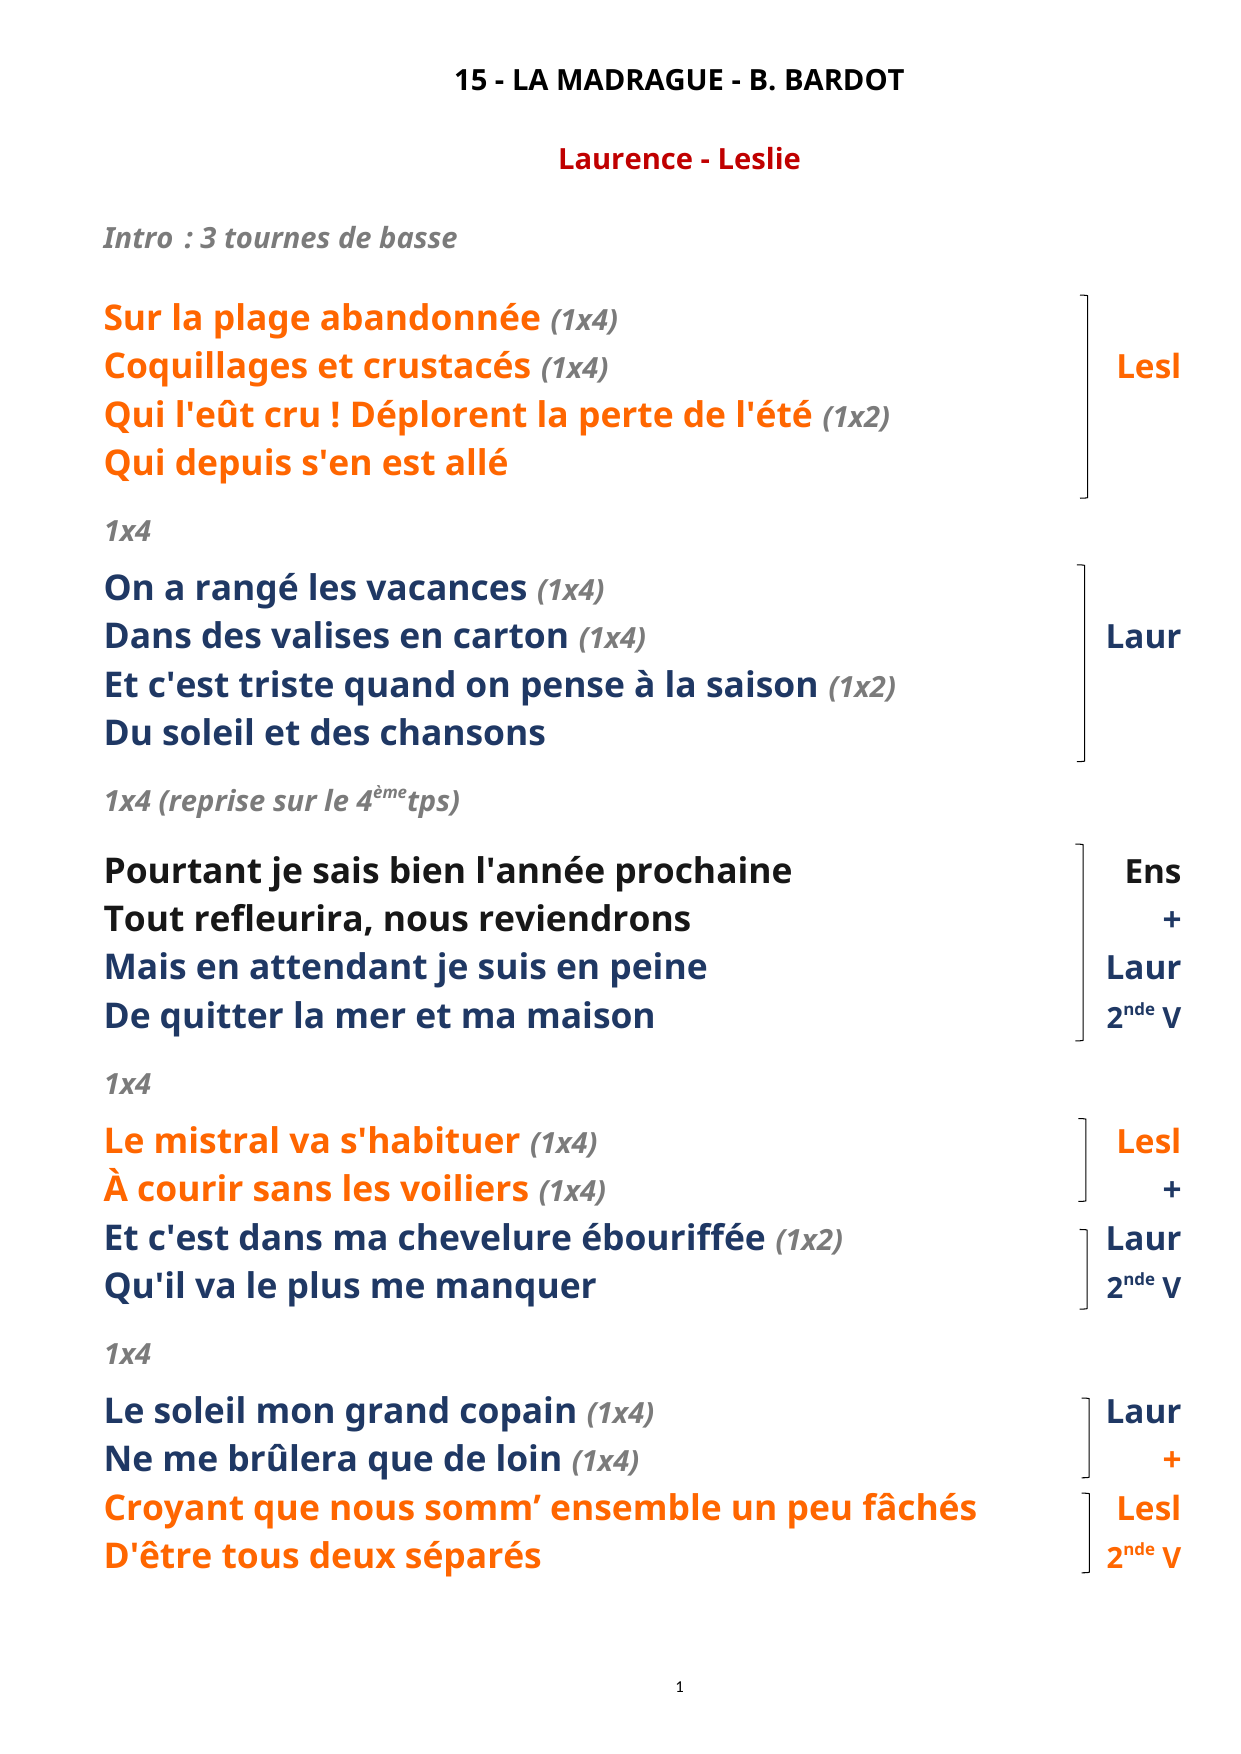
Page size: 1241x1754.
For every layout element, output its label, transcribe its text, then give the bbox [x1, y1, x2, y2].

text Le soleil mon grand copain (1x4) Laur Ne me brûlera que de loin (1x4) + Croyant que nous somm’ ensemble un peu fâchés Lesl D'être tous deux séparés 2nde V [103, 1386, 1211, 1578]
text 1x4 (reprise sur le 4èmetps) [103, 781, 1211, 820]
text Pourtant je sais bien l'année prochaine Ens Tout refleurira, nous reviendrons + Mais en attendant je suis en peine Laur De quitter la mer et ma maison 2nde V [103, 845, 1082, 1038]
text Sur la plage abandonnée (1x4) Coquillages et crustacés (1x4) Lesl Qui l'eût cru ! Déplorent la perte de l'été (1x2) Qui depuis s'en est allé [103, 293, 1211, 486]
text 1x4 [103, 511, 1211, 550]
text Le mistral va s'habituer (1x4) Lesl À courir sans les voiliers (1x4) + Et c'est dans ma chevelure ébouriffée (1x2) Laur Qu'il va le plus me manquer 2nde V [103, 1116, 1211, 1308]
text 1x4 [103, 1333, 1211, 1373]
text On a rangé les vacances (1x4) Dans des valises en carton (1x4) Laur Et c'est triste quand on pense à la saison (1x2) Du soleil et des chansons [103, 563, 1211, 756]
text 1x4 [103, 1063, 1211, 1103]
text Pourtant je sais bien l'année prochaine Ens Tout refleurira, nous reviendrons + Mais en attendant je suis en peine Laur De quitter la mer et ma maison 2nde V [1084, 845, 1211, 1038]
text Intro : 3 tournes de basse [103, 218, 1211, 257]
